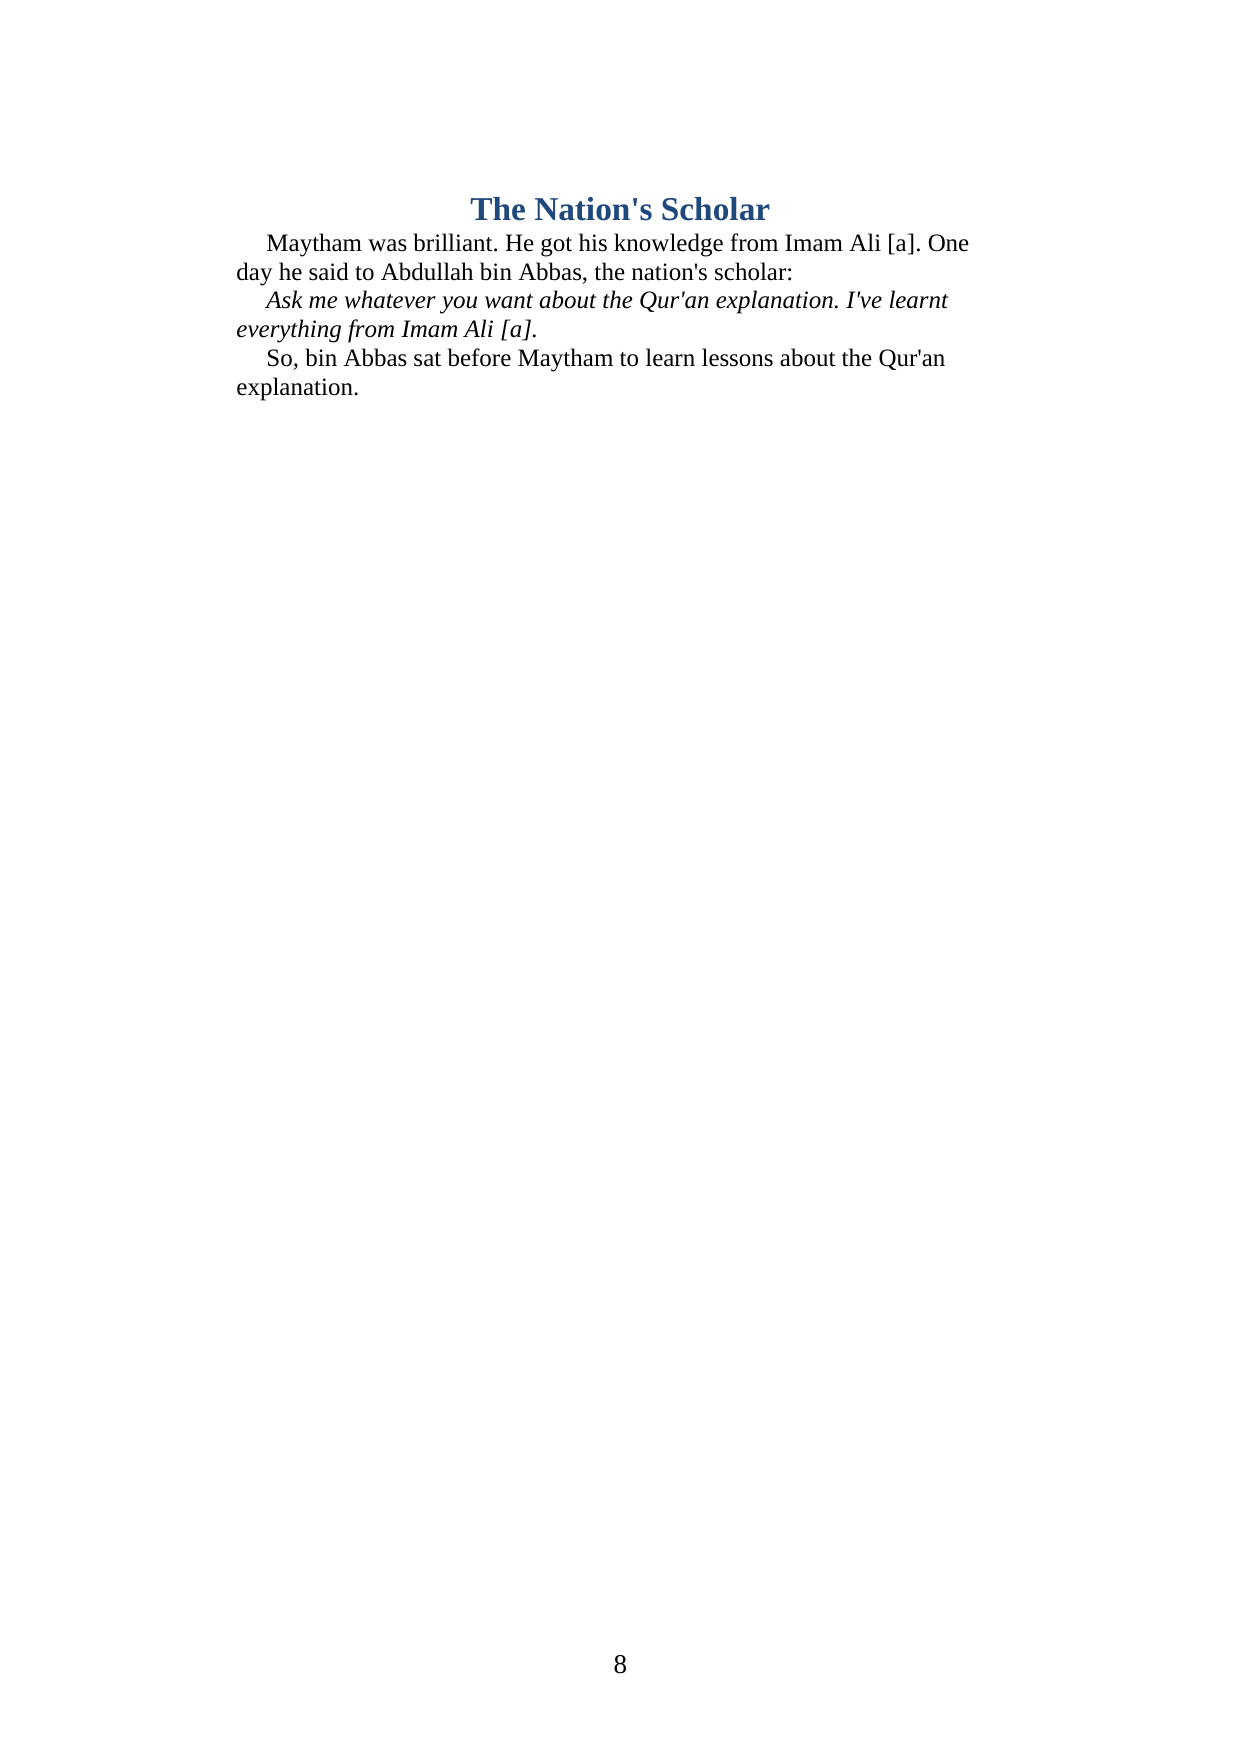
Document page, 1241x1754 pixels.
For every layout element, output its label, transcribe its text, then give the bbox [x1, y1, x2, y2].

text Ask me whatever you want about the Qur'an explanation. I've learnt everything from Imam Ali [a]. [236, 286, 1004, 343]
subtitle The Nation's Scholar [236, 190, 1004, 228]
text Maytham was brilliant. He got his knowledge from Imam Ali [a]. One day he said to Abdullah bin Abbas, the nation's scholar: [236, 228, 1004, 286]
text So, bin Abbas sat before Maytham to learn lessons about the Qur'an explanation. [236, 343, 1004, 401]
